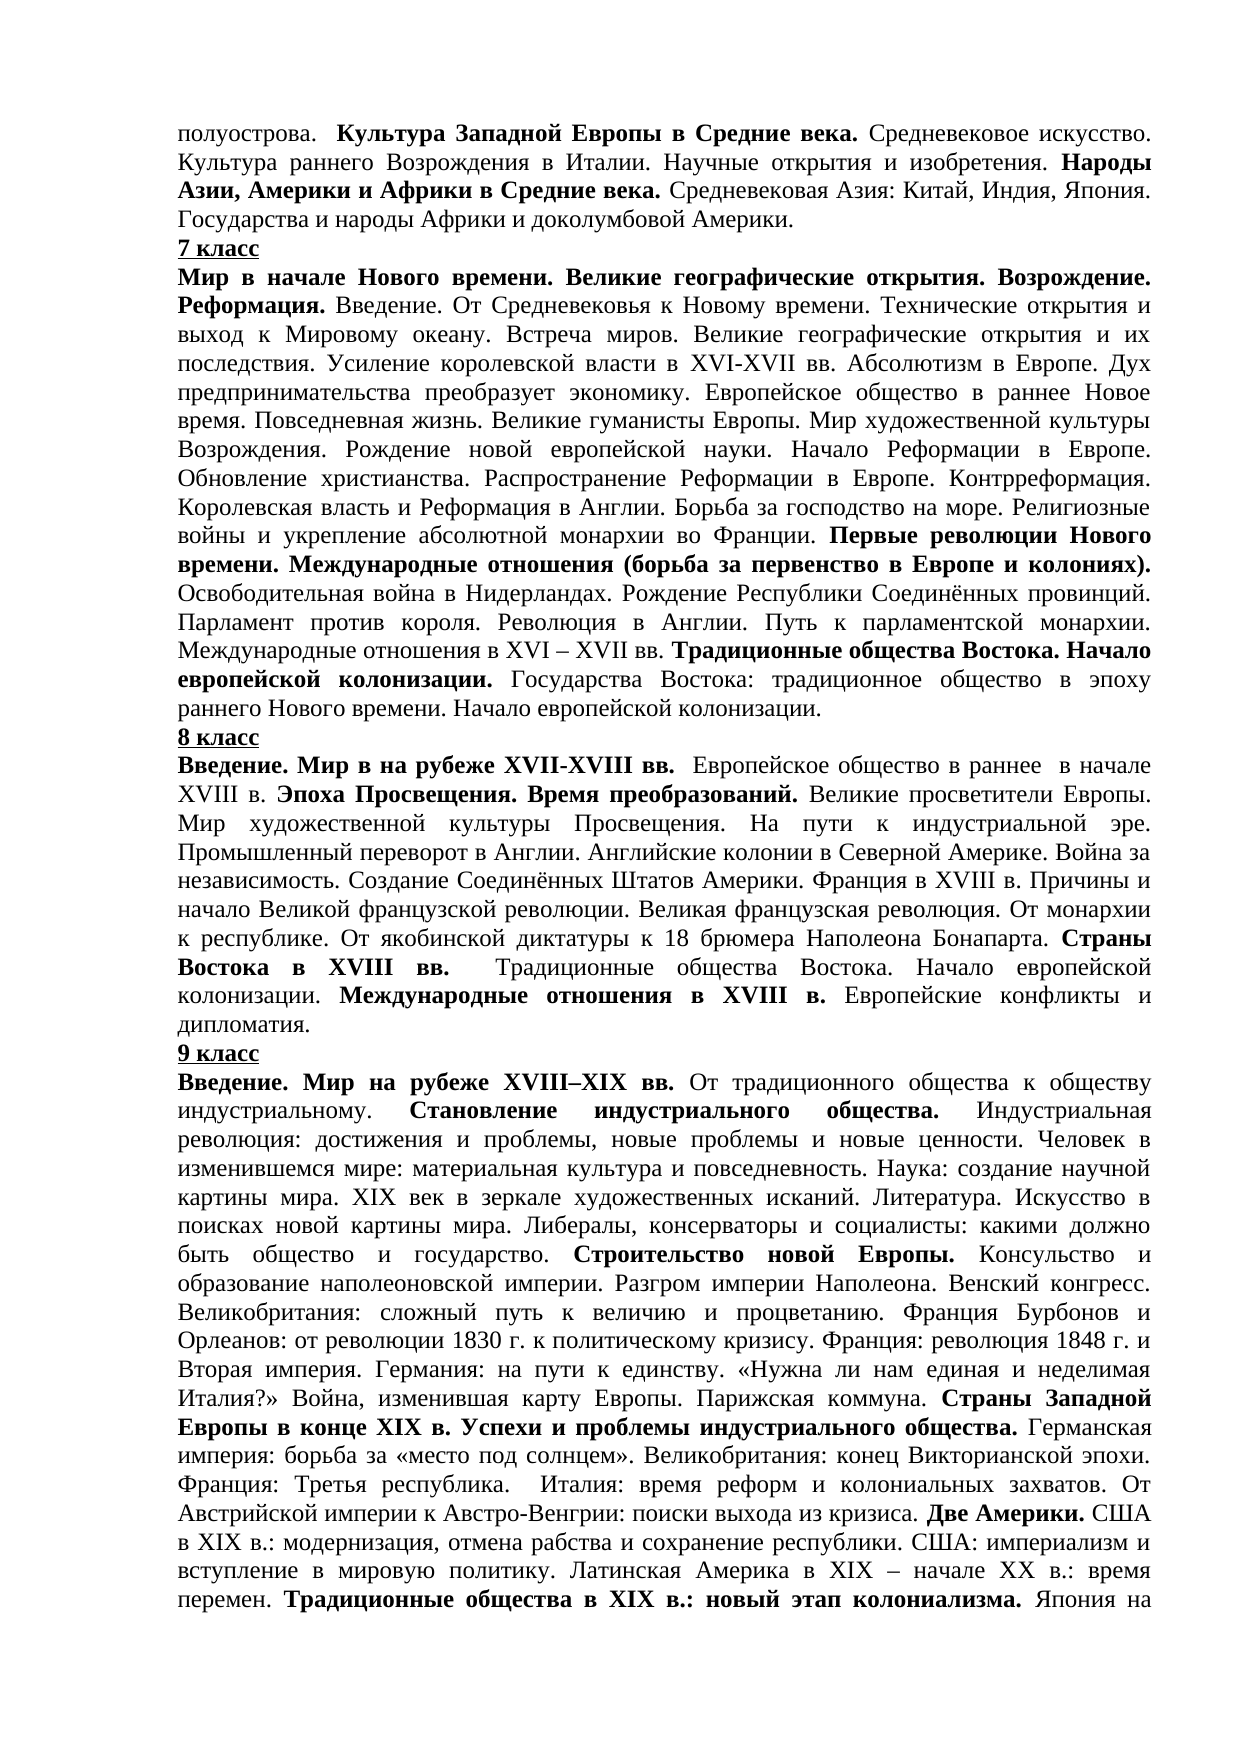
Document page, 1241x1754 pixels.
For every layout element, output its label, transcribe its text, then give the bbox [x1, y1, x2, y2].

text 8 класс [177, 722, 1152, 751]
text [177, 118, 1152, 233]
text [177, 1067, 1152, 1613]
text 7 класс [177, 233, 1152, 262]
text Мир в начале Нового времени. Великие географические открытия. Возрождение. Реформация. Введение. От Средневековья к Новому времени. Технические открытия и выход к Мировому океану. Встреча миров. Великие географические открытия и их последствия. Усиление королевской власти в XVI-XVII вв. Абсолютизм в Европе. Дух предпринимательства преобразует экономику. Европейское общество в раннее Новое время. Повседневная жизнь. Великие гуманисты Европы. Мир художественной культуры Возрождения. Рождение новой европейской науки. Начало Реформации в Европе. Обновление христианства. Распространение Реформации в Европе. Контрреформация. Королевская власть и Реформация в Англии. Борьба за господство на море. Религиозные войны и укрепление абсолютной монархии во Франции. Первые революции Нового времени. Международные отношения (борьба за первенство в Европе и колониях). Освободительная война в Нидерландах. Рождение Республики Соединённых провинций. Парламент против короля. Революция в Англии. Путь к парламентской монархии. Международные отношения в XVI – XVII вв. Традиционные общества Востока. Начало европейской колонизации. Государства Востока: традиционное общество в эпоху раннего Нового времени. Начало европейской колонизации. [177, 262, 1152, 722]
text 9 класс [177, 1038, 1152, 1067]
text Введение. Мир в на рубеже XVII-XVIII вв. Европейское общество в раннее в начале XVIII в. Эпоха Просвещения. Время преобразований. Великие просветители Европы. Мир художественной культуры Просвещения. На пути к индустриальной эре. Промышленный переворот в Англии. Английские колонии в Северной Америке. Война за независимость. Создание Соединённых Штатов Америки. Франция в XVIII в. Причины и начало Великой французской революции. Великая французская революция. От монархии к республике. От якобинской диктатуры к 18 брюмера Наполеона Бонапарта. Страны Востока в XVIII вв. Традиционные общества Востока. Начало европейской колонизации. Международные отношения в XVIII в. Европейские конфликты и дипломатия. [177, 751, 1152, 1038]
